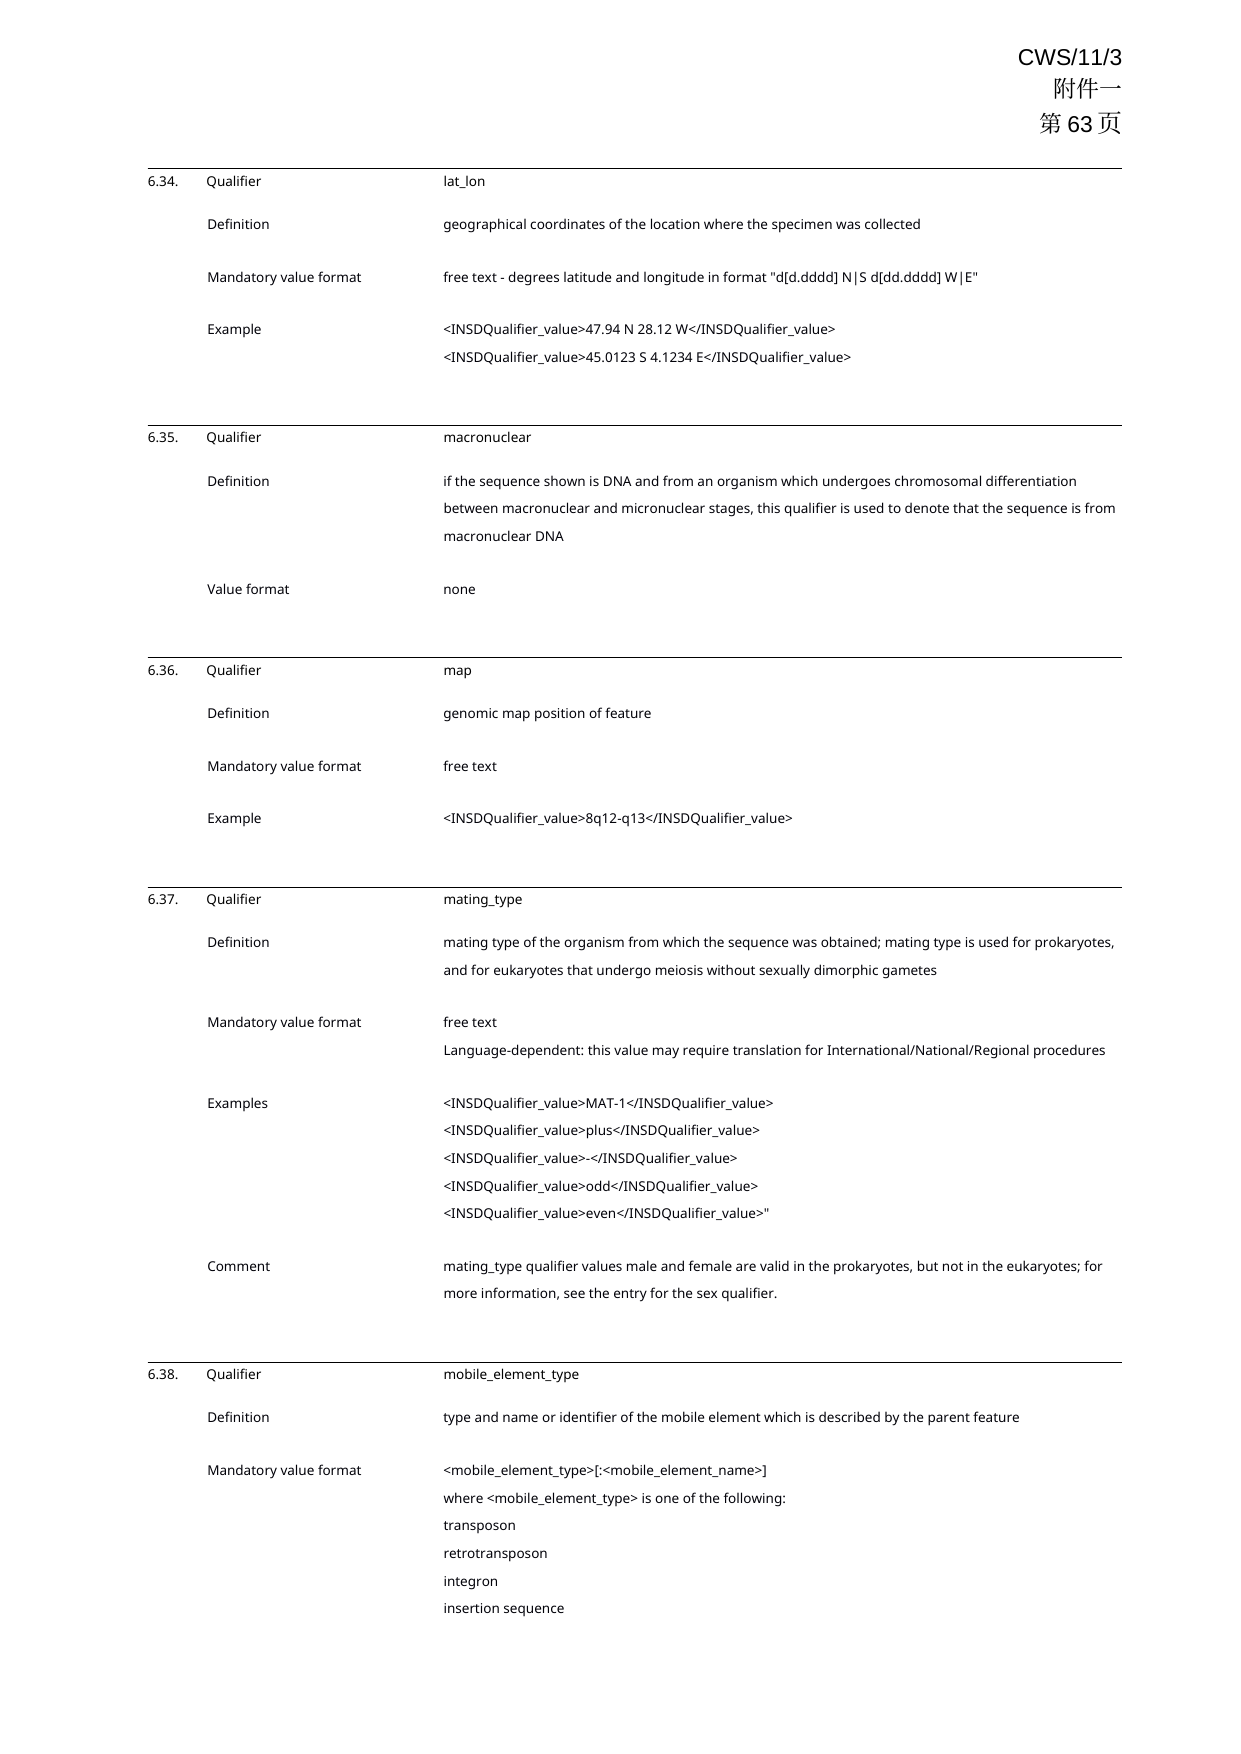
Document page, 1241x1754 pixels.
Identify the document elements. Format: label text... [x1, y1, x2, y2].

text Definition mating type of the organism from which the sequence was obtained; mating type is used for prokaryotes, and for eukaryotes that undergo meiosis without sexually dimorphic gametes [207, 933, 1122, 979]
text Qualifier lat_lon [148, 169, 1122, 190]
text integron [443, 1571, 1122, 1590]
text Definition type and name or identifier of the mobile element which is described by the parent feature [207, 1408, 1122, 1427]
text Definition geographical coordinates of the location where the specimen was collected [207, 215, 1122, 233]
text Example <INSDQualifier_value>8q12-q13</INSDQualifier_value> [207, 809, 1122, 827]
text <INSDQualifier_value>-</INSDQualifier_value> [443, 1149, 1122, 1167]
text retrotransposon [443, 1544, 1122, 1562]
text Mandatory value format free text - degrees latitude and longitude in format "d[d.dddd] N|S d[dd.dddd] W|E" [207, 267, 1122, 286]
text Mandatory value format free text [207, 756, 1122, 775]
text Qualifier macronuclear [148, 426, 1122, 447]
text Qualifier mobile_element_type [148, 1363, 1122, 1383]
text Definition genomic map position of feature [207, 704, 1122, 722]
text Examples <INSDQualifier_value>MAT-1</INSDQualifier_value> [207, 1094, 1122, 1112]
text insertion sequence [443, 1599, 1122, 1617]
text Mandatory value format <mobile_element_type>[:<mobile_element_name>] where <mobile_element_type> is one of the following: [207, 1461, 1122, 1507]
text Comment mating_type qualifier values male and female are valid in the prokaryotes, but not in the eukaryotes; for more information, see the entry for the sex qualifier. [207, 1257, 1122, 1303]
text Definition if the sequence shown is DNA and from an organism which undergoes chromosomal differentiation between macronuclear and micronuclear stages, this qualifier is used to denote that the sequence is from macronuclear DNA [207, 472, 1122, 546]
text Qualifier map [148, 658, 1122, 679]
text Mandatory value format free text Language-dependent: this value may require translation for International/National/Regional procedures [207, 1013, 1122, 1059]
text <INSDQualifier_value>plus</INSDQualifier_value> [443, 1121, 1122, 1140]
text Qualifier mating_type [148, 888, 1122, 908]
text Example <INSDQualifier_value>47.94 N 28.12 W</INSDQualifier_value> [207, 320, 1122, 338]
text Value format none [207, 580, 1122, 598]
text transposon [443, 1516, 1122, 1535]
text <INSDQualifier_value>odd</INSDQualifier_value> [443, 1176, 1122, 1195]
text <INSDQualifier_value>45.0123 S 4.1234 E</INSDQualifier_value> [443, 348, 1122, 366]
text <INSDQualifier_value>even</INSDQualifier_value>" [443, 1204, 1122, 1222]
